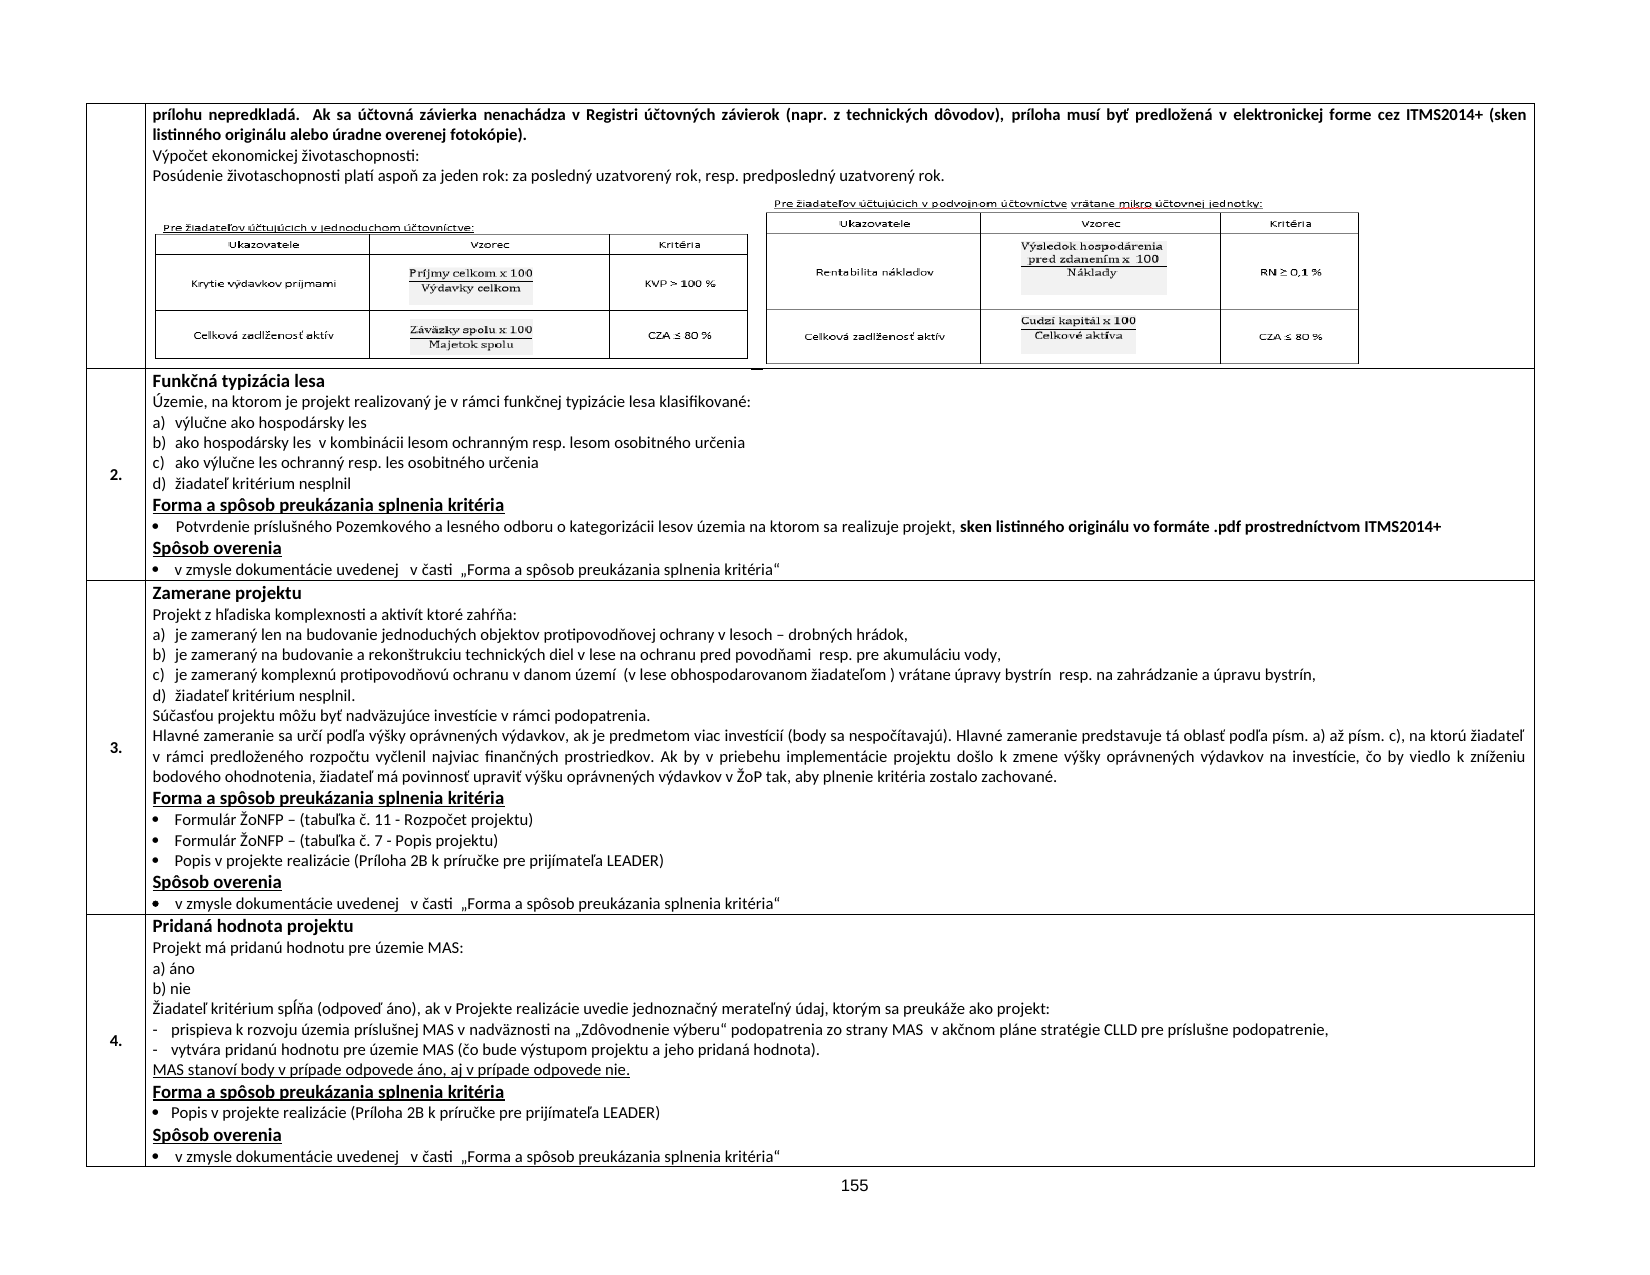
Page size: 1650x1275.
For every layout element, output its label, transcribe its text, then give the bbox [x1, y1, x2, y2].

picture [762, 185, 1364, 368]
table_cell 2. [87, 369, 145, 580]
picture [152, 202, 751, 368]
table_cell 3. [87, 581, 145, 914]
table_cell Funkčná typizácia lesa Územie, na ktorom je projekt realizovaný je v rámci funkčnej typizácie lesa klasifikované: výlučne ako hospodársky les ako hospodársky les v kombinácii lesom ochranným resp. lesom osobitného určenia ako výlučne les ochranný resp. les osobitného určenia žiadateľ kritérium nesplnil Forma a spôsob preukázania splnenia kritéria Potvrdenie príslušného Pozemkového a lesného odboru o kategorizácii lesov územia na ktorom sa realizuje projekt, sken listinného originálu vo formáte .pdf prostredníctvom ITMS2014+ Spôsob overenia v zmysle dokumentácie uvedenej v časti „Forma a spôsob preukázania splnenia kritéria“ [146, 369, 1534, 580]
table_cell Zamerane projektu Projekt z hľadiska komplexnosti a aktivít ktoré zahŕňa: je zameraný len na budovanie jednoduchých objektov protipovodňovej ochrany v lesoch – drobných hrádok, je zameraný na budovanie a rekonštrukciu technických diel v lese na ochranu pred povodňami resp. pre akumuláciu vody, je zameraný komplexnú protipovodňovú ochranu v danom území (v lese obhospodarovanom žiadateľom ) vrátane úpravy bystrín resp. na zahrádzanie a úpravu bystrín, žiadateľ kritérium nesplnil. Súčasťou projektu môžu byť nadväzujúce investície v rámci podopatrenia. Hlavné zameranie sa určí podľa výšky oprávnených výdavkov, ak je predmetom viac investícií (body sa nespočítavajú). Hlavné zameranie predstavuje tá oblasť podľa písm. a) až písm. c), na ktorú žiadateľ v rámci predloženého rozpočtu vyčlenil najviac finančných prostriedkov. Ak by v priebehu implementácie projektu došlo k zmene výšky oprávnených výdavkov na investície, čo by viedlo k zníženiu bodového ohodnotenia, žiadateľ má povinnosť upraviť výšku oprávnených výdavkov v ŽoP tak, aby plnenie kritéria zostalo zachované. Forma a spôsob preukázania splnenia kritéria Formulár ŽoNFP – (tabuľka č. 11 - Rozpočet projektu) Formulár ŽoNFP – (tabuľka č. 7 - Popis projektu) Popis v projekte realizácie (Príloha 2B k príručke pre prijímateľa LEADER) Spôsob overenia v zmysle dokumentácie uvedenej v časti „Forma a spôsob preukázania splnenia kritéria“ [146, 581, 1534, 914]
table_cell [146, 104, 1534, 368]
table_cell 1. [87, 104, 145, 368]
table_cell Pridaná hodnota projektu Projekt má pridanú hodnotu pre územie MAS: a) áno b) nie Žiadateľ kritérium spĺňa (odpoveď áno), ak v Projekte realizácie uvedie jednoznačný merateľný údaj, ktorým sa preukáže ako projekt: prispieva k rozvoju územia príslušnej MAS v nadväznosti na „Zdôvodnenie výberu“ podopatrenia zo strany MAS v akčnom pláne stratégie CLLD pre príslušne podopatrenie, vytvára pridanú hodnotu pre územie MAS (čo bude výstupom projektu a jeho pridaná hodnota). MAS stanoví body v prípade odpovede áno, aj v prípade odpovede nie. Forma a spôsob preukázania splnenia kritéria Popis v projekte realizácie (Príloha 2B k príručke pre prijímateľa LEADER) Spôsob overenia v zmysle dokumentácie uvedenej v časti „Forma a spôsob preukázania splnenia kritéria“ [146, 915, 1534, 1166]
table_cell 4. [87, 915, 145, 1166]
